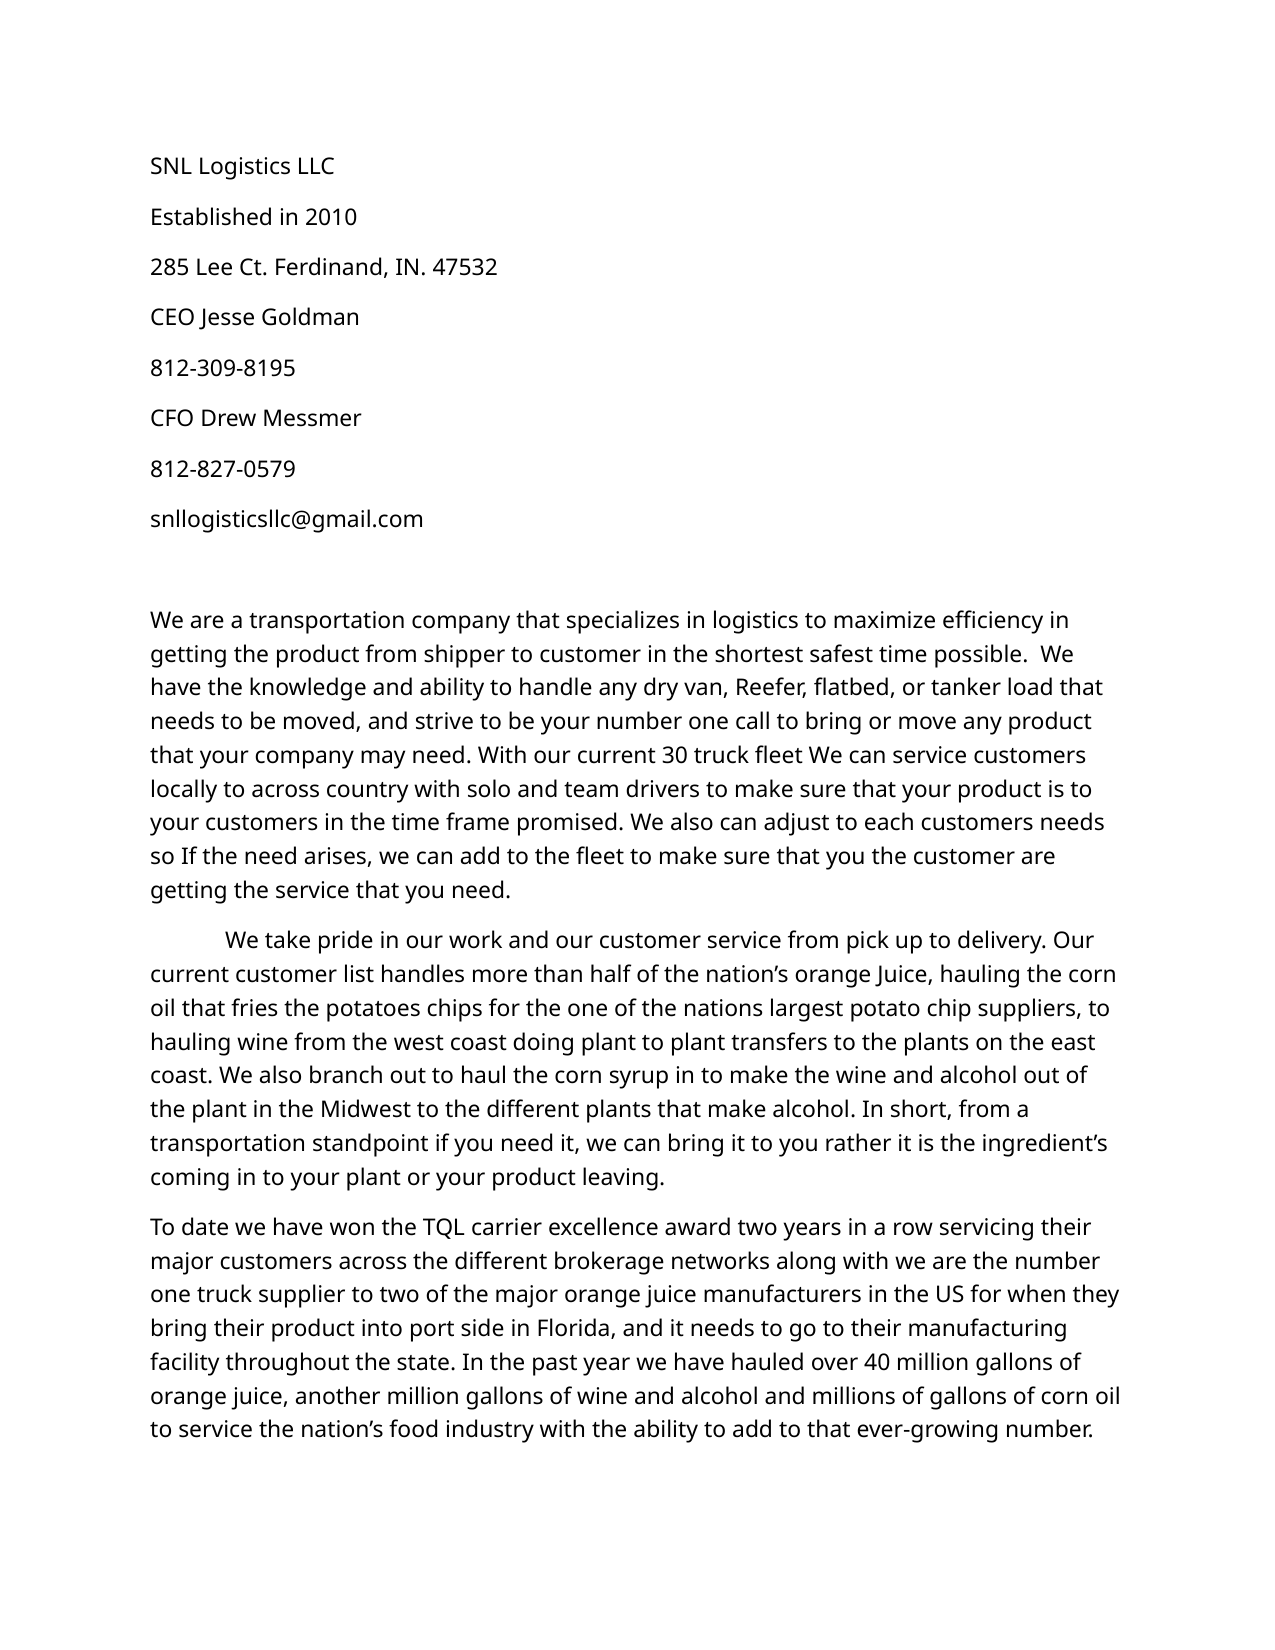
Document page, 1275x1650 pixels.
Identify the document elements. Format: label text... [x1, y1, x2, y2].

text CEO Jesse Goldman [150, 301, 1125, 332]
text SNL Logistics LLC [150, 150, 1125, 181]
text 812-827-0579 [150, 452, 1125, 484]
text To date we have won the TQL carrier excellence award two years in a row servicing their major customers across the different brokerage networks along with we are the number one truck supplier to two of the major orange juice manufacturers in the US for when they bring their product into port side in Florida, and it needs to go to their manufacturing facility throughout the state. In the past year we have hauled over 40 million gallons of orange juice, another million gallons of wine and alcohol and millions of gallons of corn oil to service the nation’s food industry with the ability to add to that ever-growing number. [150, 1211, 1125, 1444]
text We are a transportation company that specializes in logistics to maximize efficiency in getting the product from shipper to customer in the shortest safest time possible. We have the knowledge and ability to handle any dry van, Reefer, flatbed, or tanker load that needs to be moved, and strive to be your number one call to bring or move any product that your company may need. With our current 30 truck fleet We can service customers locally to across country with solo and team drivers to make sure that your product is to your customers in the time frame promised. We also can adjust to each customers needs so If the need arises, we can add to the fleet to make sure that you the customer are getting the service that you need. [150, 604, 1125, 905]
text 285 Lee Ct. Ferdinand, IN. 47532 [150, 251, 1125, 282]
text Established in 2010 [150, 200, 1125, 232]
text CFO Drew Messmer [150, 402, 1125, 433]
text We take pride in our work and our customer service from pick up to delivery. Our current customer list handles more than half of the nation’s orange Juice, hauling the corn oil that fries the potatoes chips for the one of the nations largest potato chip suppliers, to hauling wine from the west coast doing plant to plant transfers to the plants on the east coast. We also branch out to haul the corn syrup in to make the wine and alcohol out of the plant in the Midwest to the different plants that make alcohol. In short, from a transportation standpoint if you need it, we can bring it to you rather it is the ingredient’s coming in to your plant or your product leaving. [150, 924, 1125, 1192]
text snllogisticsllc@gmail.com [150, 503, 1125, 534]
text 812-309-8195 [150, 352, 1125, 383]
